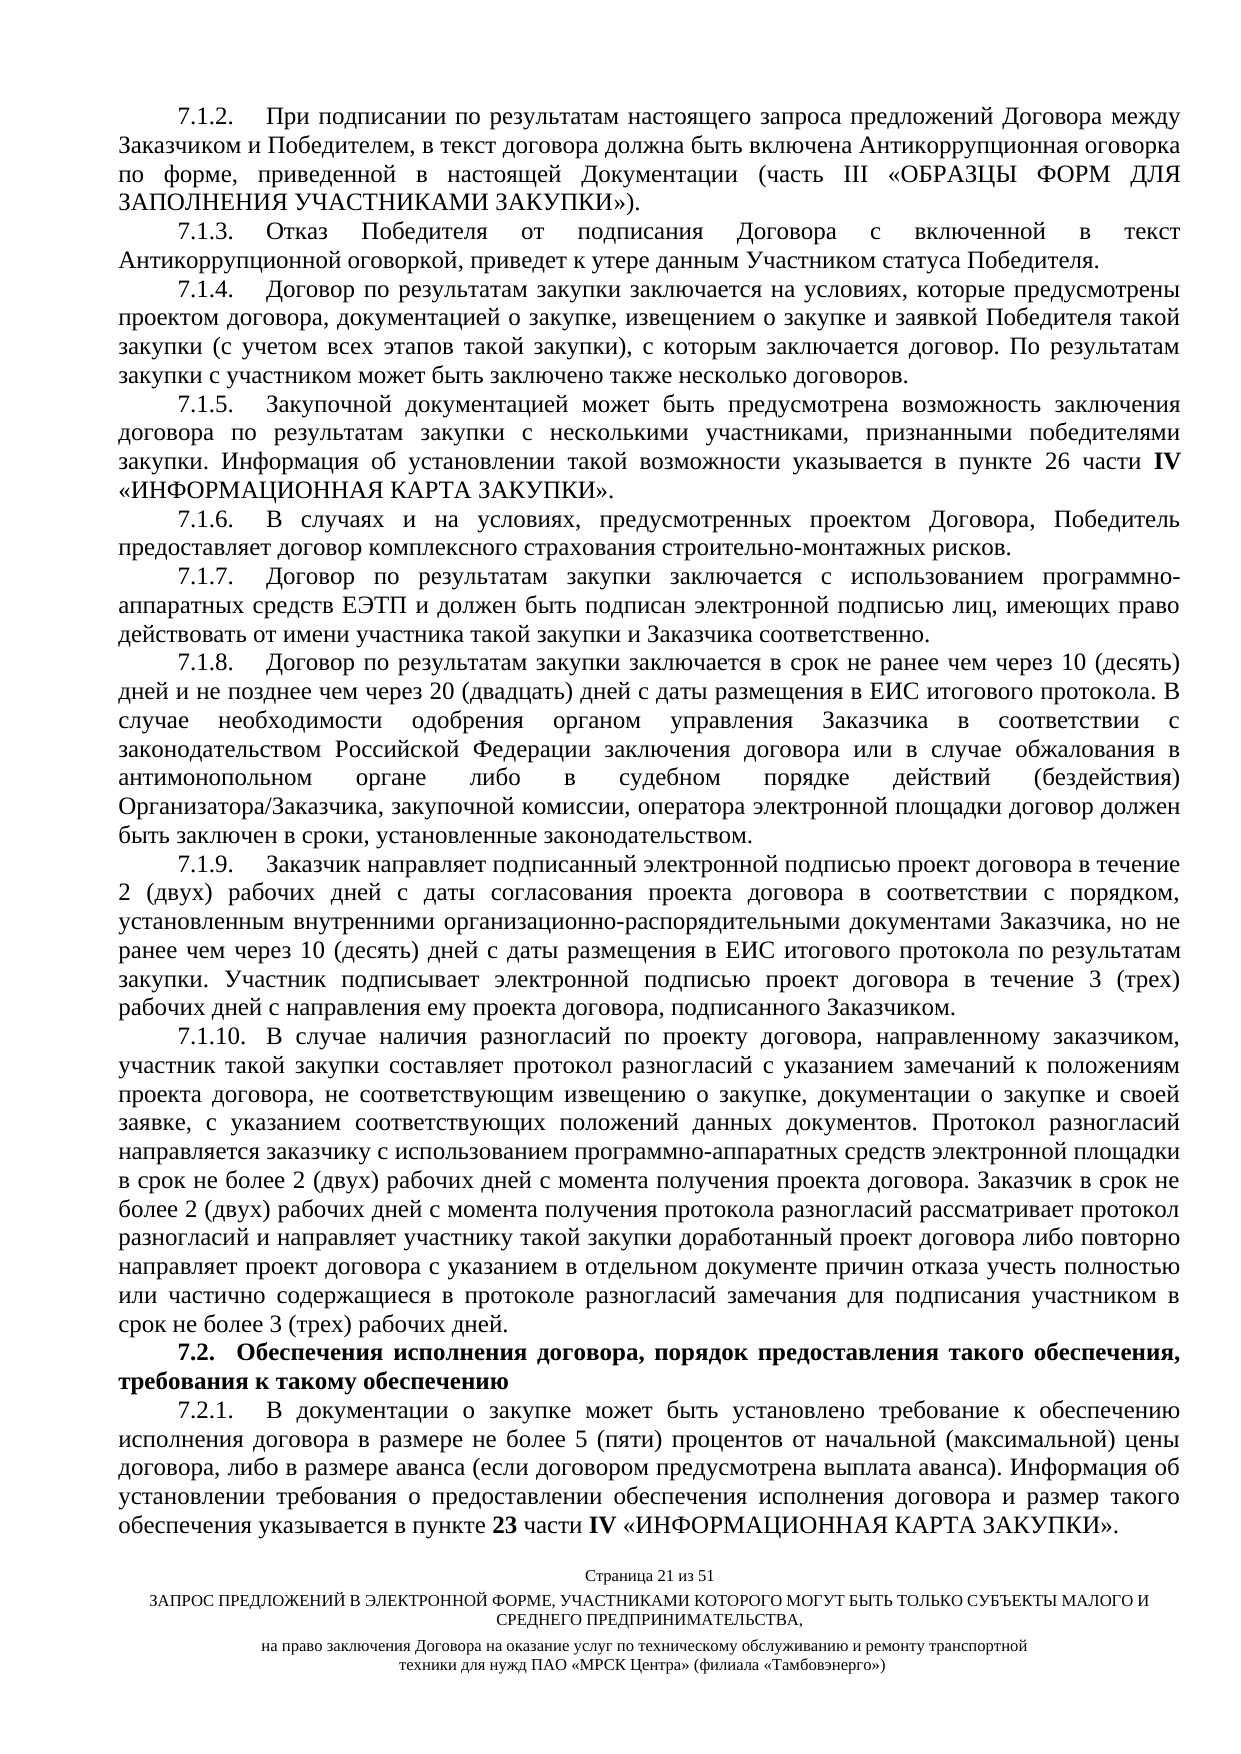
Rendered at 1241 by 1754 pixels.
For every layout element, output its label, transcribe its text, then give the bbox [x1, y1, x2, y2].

subtitle При подписании по результатам настоящего запроса предложений Договора между Заказчиком и Победителем, в текст договора должна быть включена Антикоррупционная оговорка по форме, приведенной в настоящей Документации (часть III «ОБРАЗЦЫ ФОРМ ДЛЯ ЗАПОЛНЕНИЯ УЧАСТНИКАМИ ЗАКУПКИ»). [118, 101, 1181, 216]
subtitle Договор по результатам закупки заключается на условиях, которые предусмотрены проектом договора, документацией о закупке, извещением о закупке и заявкой Победителя такой закупки (с учетом всех этапов такой закупки), с которым заключается договор. По результатам закупки с участником может быть заключено также несколько договоров. [118, 274, 1181, 389]
subtitle Отказ Победителя от подписания Договора с включенной в текст Антикоррупционной оговоркой, приведет к утере данным Участником статуса Победителя. [118, 216, 1181, 274]
subtitle В документации о закупке может быть установлено требование к обеспечению исполнения договора в размере не более 5 (пяти) процентов от начальной (максимальной) цены договора, либо в размере аванса (если договором предусмотрена выплата аванса). Информация об установлении требования о предоставлении обеспечения исполнения договора и размер такого обеспечения указывается в пункте 23 части IV «ИНФОРМАЦИОННАЯ КАРТА ЗАКУПКИ». [118, 1395, 1181, 1539]
subtitle Заказчик направляет подписанный электронной подписью проект договора в течение 2 (двух) рабочих дней с даты согласования проекта договора в соответствии с порядком, установленным внутренними организационно-распорядительными документами Заказчика, но не ранее чем через 10 (десять) дней с даты размещения в ЕИС итогового протокола по результатам закупки. Участник подписывает электронной подписью проект договора в течение 3 (трех) рабочих дней с направления ему проекта договора, подписанного Заказчиком. [118, 849, 1181, 1021]
subtitle Обеспечения исполнения договора, порядок предоставления такого обеспечения, требования к такому обеспечению [118, 1337, 1181, 1395]
subtitle Договор по результатам закупки заключается в срок не ранее чем через 10 (десять) дней и не позднее чем через 20 (двадцать) дней с даты размещения в ЕИС итогового протокола. В случае необходимости одобрения органом управления Заказчика в соответствии с законодательством Российской Федерации заключения договора или в случае обжалования в антимонопольном органе либо в судебном порядке действий (бездействия) Организатора/Заказчика, закупочной комиссии, оператора электронной площадки договор должен быть заключен в сроки, установленные законодательством. [118, 647, 1181, 849]
subtitle Договор по результатам закупки заключается с использованием программно-аппаратных средств ЕЭТП и должен быть подписан электронной подписью лиц, имеющих право действовать от имени участника такой закупки и Заказчика соответственно. [118, 561, 1181, 647]
subtitle Закупочной документацией может быть предусмотрена возможность заключения договора по результатам закупки с несколькими участниками, признанными победителями закупки. Информация об установлении такой возможности указывается в пункте 26 части IV «ИНФОРМАЦИОННАЯ КАРТА ЗАКУПКИ». [118, 389, 1181, 504]
subtitle В случаях и на условиях, предусмотренных проектом Договора, Победитель предоставляет договор комплексного страхования строительно-монтажных рисков. [118, 504, 1181, 561]
subtitle В случае наличия разногласий по проекту договора, направленному заказчиком, участник такой закупки составляет протокол разногласий с указанием замечаний к положениям проекта договора, не соответствующим извещению о закупке, документации о закупке и своей заявке, с указанием соответствующих положений данных документов. Протокол разногласий направляется заказчику с использованием программно-аппаратных средств электронной площадки в срок не более 2 (двух) рабочих дней с момента получения проекта договора. Заказчик в срок не более 2 (двух) рабочих дней с момента получения протокола разногласий рассматривает протокол разногласий и направляет участнику такой закупки доработанный проект договора либо повторно направляет проект договора с указанием в отдельном документе причин отказа учесть полностью или частично содержащиеся в протоколе разногласий замечания для подписания участником в срок не более 3 (трех) рабочих дней. [118, 1021, 1181, 1337]
